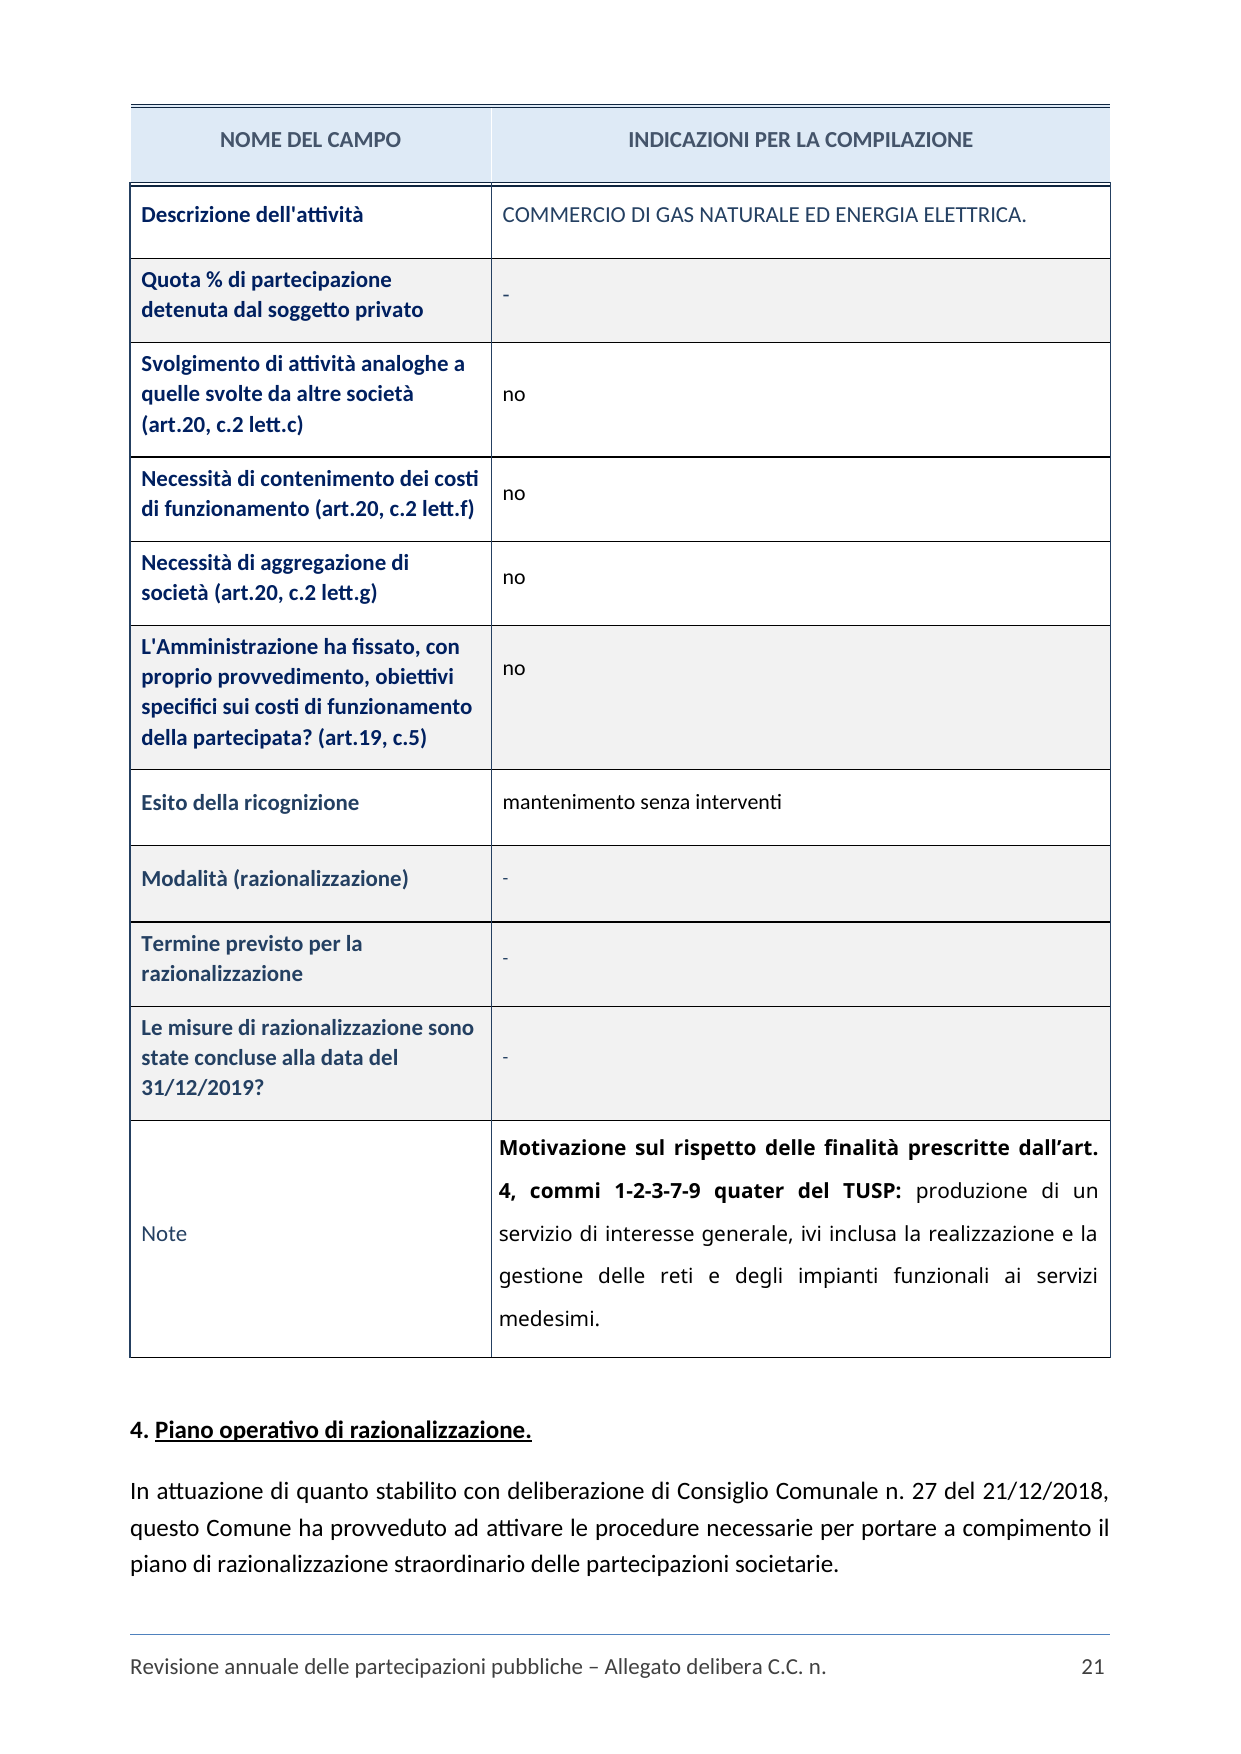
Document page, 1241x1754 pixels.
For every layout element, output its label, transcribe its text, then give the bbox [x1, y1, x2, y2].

table_cell [492, 626, 1110, 769]
table_cell Termine previsto per la razionalizzazione [131, 923, 491, 1006]
table_header INDICAZIONI PER LA COMPILAZIONE [492, 108, 1110, 182]
table_cell - [492, 846, 1110, 921]
table_cell Esito della ricognizione [131, 770, 491, 845]
table_cell L'Amministrazione ha fissato, con proprio provvedimento, obiettivi specifici sui costi di funzionamento della partecipata? (art.19, c.5) [131, 626, 491, 769]
table_cell - [492, 1007, 1110, 1120]
table_cell - [492, 259, 1110, 342]
table_cell - [492, 923, 1110, 1006]
table_cell COMMERCIO DI GAS NATURALE ED ENERGIA ELETTRICA. [492, 187, 1110, 258]
text In attuazione di quanto stabilito con deliberazione di Consiglio Comunale n. 27 del 21/12/2018, questo Comune ha provveduto ad attivare le procedure necessarie per portare a compimento il piano di razionalizzazione straordinario delle partecipazioni societarie. [130, 1475, 1110, 1579]
table_cell Svolgimento di attività analoghe a quelle svolte da altre società (art.20, c.2 lett.c) [131, 343, 491, 456]
text 4. Piano operativo di razionalizzazione. [130, 1414, 1110, 1445]
table_cell Modalità (razionalizzazione) [131, 846, 491, 921]
table_cell Necessità di aggregazione di società (art.20, c.2 lett.g) [131, 542, 491, 625]
table_cell Note [131, 1121, 491, 1357]
table_cell Motivazione sul rispetto delle finalità prescritte dall’art. 4, commi 1-2-3-7-9 quater del TUSP: produzione di un servizio di interesse generale, ivi inclusa la realizzazione e la gestione delle reti e degli impianti funzionali ai servizi medesimi. [492, 1121, 1110, 1357]
table_header NOME DEL CAMPO [131, 108, 491, 182]
table_cell Descrizione dell'attività [131, 187, 491, 258]
table_cell Quota % di partecipazione detenuta dal soggetto privato [131, 259, 491, 342]
table_cell Necessità di contenimento dei costi di funzionamento (art.20, c.2 lett.f) [131, 458, 491, 541]
table_cell Le misure di razionalizzazione sono state concluse alla data del 31/12/2019? [131, 1007, 491, 1120]
